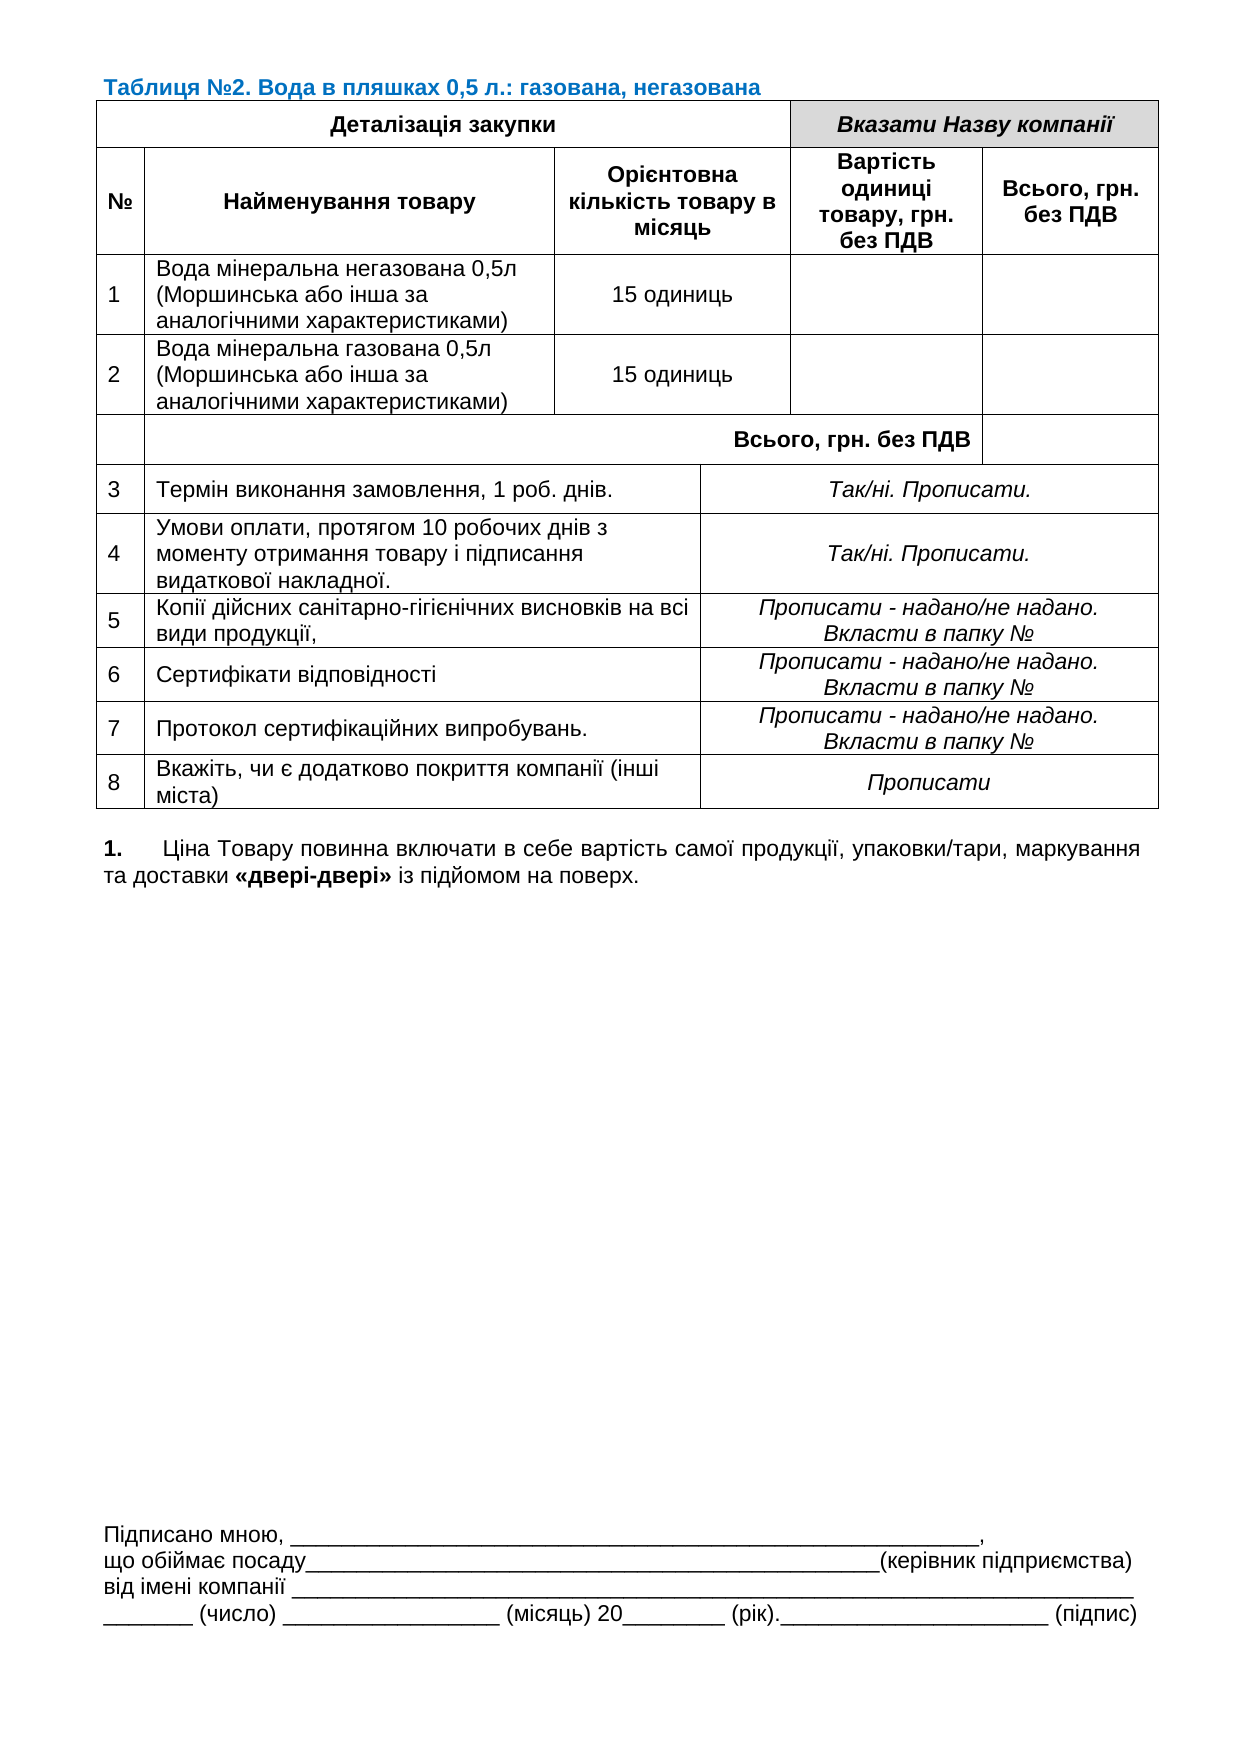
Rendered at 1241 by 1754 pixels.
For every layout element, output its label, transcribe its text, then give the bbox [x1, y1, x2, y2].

table_cell Прописати - надано/не надано. Вкласти в папку № [701, 594, 1158, 647]
text Підписано мною, ______________________________________________________, [103, 1521, 1152, 1547]
table_cell Всього, грн. без ПДВ [145, 415, 982, 463]
table_cell [791, 255, 982, 334]
text _______ (число) _________________ (місяць) 20________ (рік)._____________________ (підпис) [103, 1600, 1152, 1626]
table_cell [791, 335, 982, 414]
table_header Деталізація закупки [97, 101, 790, 147]
table_cell 3 [97, 465, 144, 513]
table_cell Прописати [701, 755, 1158, 808]
table_cell Так/ні. Прописати. [701, 514, 1158, 593]
table_cell [97, 415, 144, 463]
table_cell Умови оплати, протягом 10 робочих днів з моменту отримання товару і підписання видаткової накладної. [145, 514, 700, 593]
table_cell [983, 335, 1158, 414]
table_cell Копії дійсних санітарно-гігієнічних висновків на всі види продукції, [145, 594, 700, 647]
table_cell 4 [97, 514, 144, 593]
text Таблиця №2. Вода в пляшках 0,5 л.: газована, негазована [103, 74, 1141, 100]
table_cell [983, 255, 1158, 334]
table_cell Вкажіть, чи є додатково покриття компанії (інші міста) [145, 755, 700, 808]
table_cell 15 одиниць [555, 255, 790, 334]
table_cell Прописати - надано/не надано. Вкласти в папку № [701, 648, 1158, 701]
table_cell Вартість одиниці товару, грн. без ПДВ [791, 148, 982, 254]
table_cell Вода мінеральна негазована 0,5л (Моршинська або інша за аналогічними характеристиками) [145, 255, 554, 334]
table_cell 5 [97, 594, 144, 647]
table_cell Вода мінеральна газована 0,5л (Моршинська або інша за аналогічними характеристиками) [145, 335, 554, 414]
table_cell 8 [97, 755, 144, 808]
text від імені компанії __________________________________________________________________ [103, 1573, 1152, 1600]
table_cell 15 одиниць [555, 335, 790, 414]
table_cell 2 [97, 335, 144, 414]
table_header Вказати Назву компанії [791, 101, 1158, 147]
table_cell Термін виконання замовлення, 1 роб. днів. [145, 465, 700, 513]
table_cell № [97, 148, 144, 254]
table_cell Прописати - надано/не надано. Вкласти в папку № [701, 702, 1158, 754]
list Ціна Товару повинна включати в себе вартість самої продукції, упаковки/тари, маркування та доставки «двері-двері» із підйомом на поверх. [103, 835, 1141, 888]
table_cell Найменування товару [145, 148, 554, 254]
table_cell Всього, грн. без ПДВ [983, 148, 1158, 254]
table_cell Протокол сертифікаційних випробувань. [145, 702, 700, 754]
text що обіймає посаду_____________________________________________(керівник підприємства) [103, 1547, 1152, 1573]
table_cell Сертифікати відповідності [145, 648, 700, 701]
table_cell [983, 415, 1158, 463]
table_cell Так/ні. Прописати. [701, 465, 1158, 513]
table_cell 6 [97, 648, 144, 701]
table_cell Орієнтовна кількість товару в місяць [555, 148, 790, 254]
table_cell 1 [97, 255, 144, 334]
table_cell 7 [97, 702, 144, 754]
